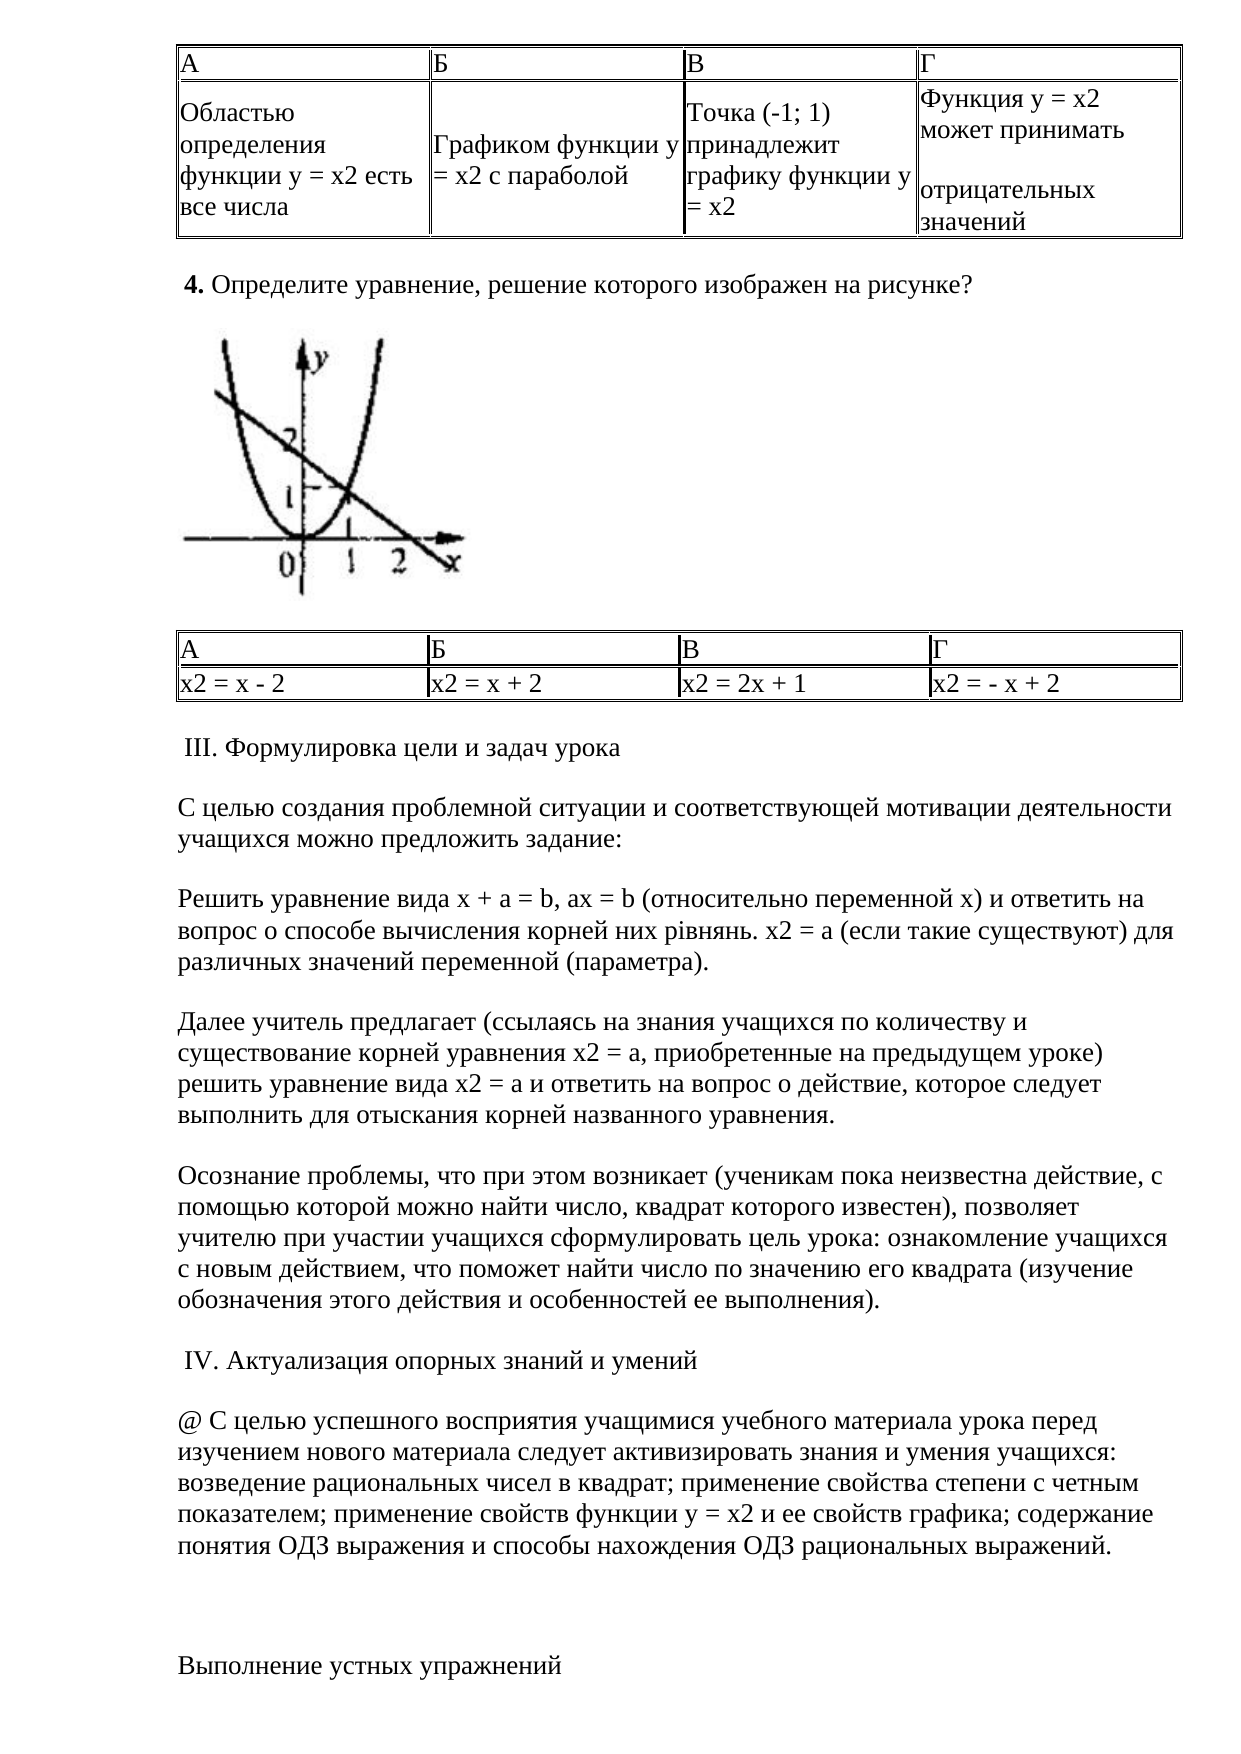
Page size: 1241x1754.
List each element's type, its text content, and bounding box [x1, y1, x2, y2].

table_cell Областью определения функции у = х2 есть все числа [177, 79, 431, 236]
table_header Г [930, 633, 1180, 664]
table_header А [179, 48, 431, 79]
table_header Б [428, 633, 679, 664]
text III. Формулировка цели и задач урока [177, 731, 1181, 762]
text Далее учитель предлагает (ссылаясь на знания учащихся по количеству и существование корней уравнения х2 = а, приобретенные на предыдущем уроке) решить уравнение вида х2 = а и ответить на вопрос о действие, которое следует выполнить для отыскания корней названного уравнения. [177, 1005, 1181, 1130]
table_cell Точка (-1; 1) принадлежит графику функции у = х2 [684, 82, 917, 236]
text Решить уравнение вида x + a = b, ax = b (относительно переменной х) и ответить на вопрос о способе вычисления корней них рівнянь. х2 = а (если такие существуют) для различных значений переменной (параметра). [177, 883, 1181, 976]
table_cell х2 = - х + 2 [930, 664, 1180, 698]
table_header А [179, 633, 428, 664]
table_cell х2 = х + 2 [428, 668, 679, 698]
table_cell Графиком функции у = х2 с параболой [431, 82, 684, 236]
table_header Б [431, 46, 684, 79]
text @ С целью успешного восприятия учащимися учебного материала урока перед изучением нового материала следует активизировать знания и умения учащихся: возведение рациональных чисел в квадрат; применение свойства степени с четным показателем; применение свойств функции у = х2 и ее свойств графика; содержание понятия ОДЗ выражения и способы нахождения ОДЗ рациональных выражений. [177, 1404, 1181, 1560]
table_header В [679, 631, 930, 664]
text Выполнение устных упражнений [177, 1649, 1181, 1681]
text С целью создания проблемной ситуации и соответствующей мотивации деятельности учащихся можно предложить задание: [177, 791, 1181, 853]
table_header Г [918, 48, 1180, 79]
table_header В [684, 48, 917, 79]
table_cell х2 = 2х + 1 [679, 668, 930, 698]
text 4. Определите уравнение, решение которого изображен на рисунке? [177, 268, 1181, 299]
picture [177, 328, 472, 601]
text IV. Актуализация опорных знаний и умений [177, 1344, 1181, 1375]
table_cell Функция у = х2 может принимать отрицательных значений [918, 79, 1181, 236]
text Осознание проблемы, что при этом возникает (ученикам пока неизвестна действие, с помощью которой можно найти число, квадрат которого известен), позволяет учителю при участии учащихся сформулировать цель урока: ознакомление учащихся с новым действием, что поможет найти число по значению его квадрата (изучение обозначения этого действия и особенностей ее выполнения). [177, 1159, 1181, 1315]
table_cell х2 = х - 2 [179, 664, 428, 698]
